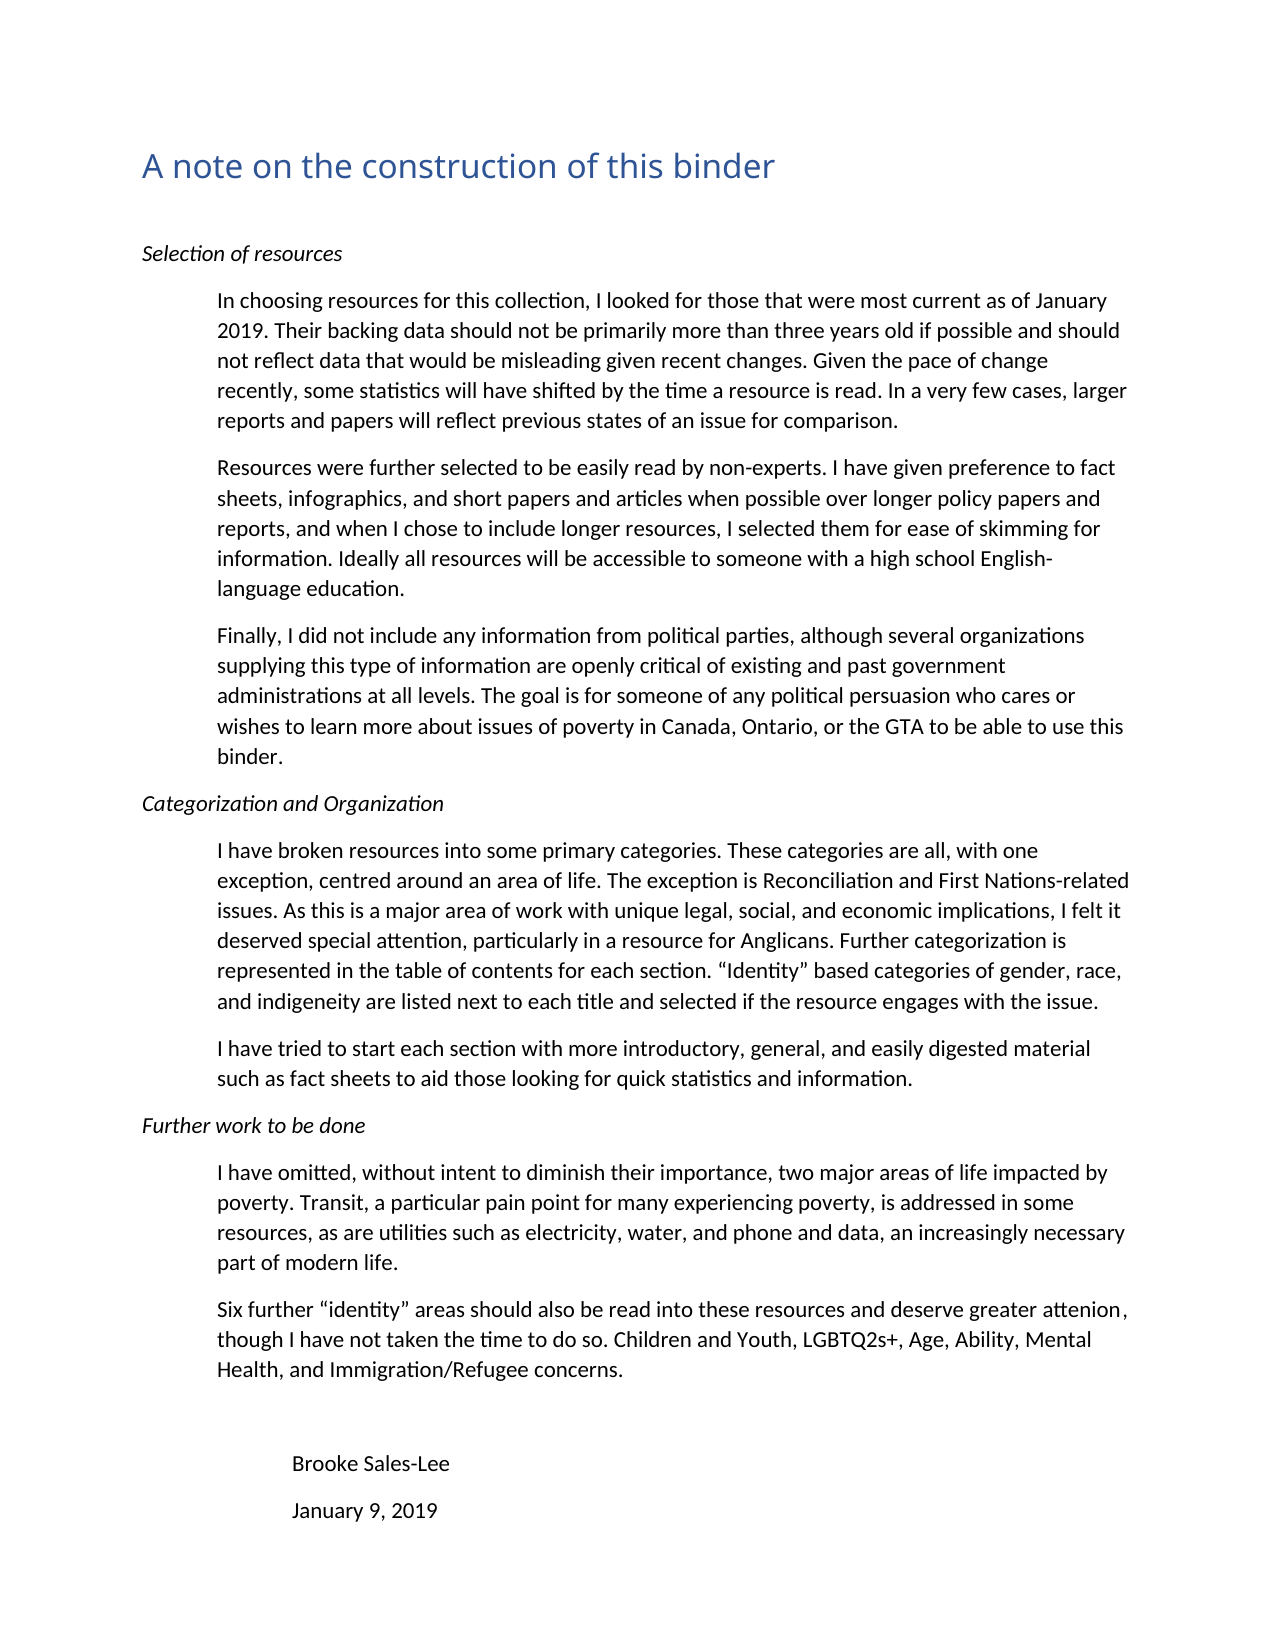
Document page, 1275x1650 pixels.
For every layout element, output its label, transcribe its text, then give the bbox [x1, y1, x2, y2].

subtitle A note on the construction of this binder [142, 143, 1133, 188]
text Resources were further selected to be easily read by non-experts. I have given preference to fact sheets, infographics, and short papers and articles when possible over longer policy papers and reports, and when I chose to include longer resources, I selected them for ease of skimming for information. Ideally all resources will be accessible to someone with a high school English-language education. [217, 453, 1133, 602]
text I have omitted, without intent to diminish their importance, two major areas of life impacted by poverty. Transit, a particular pain point for many experiencing poverty, is addressed in some resources, as are utilities such as electricity, water, and phone and data, an increasingly necessary part of modern life. [217, 1158, 1133, 1276]
text Selection of resources [142, 239, 1133, 267]
text Six further “identity” areas should also be read into these resources and deserve greater attenion, though I have not taken the time to do so. Children and Youth, LGBTQ2s+, Age, Ability, Mental Health, and Immigration/Refugee concerns. [217, 1295, 1133, 1384]
text Finally, I did not include any information from political parties, although several organizations supplying this type of information are openly critical of existing and past government administrations at all levels. The goal is for someone of any political persuasion who cares or wishes to learn more about issues of poverty in Canada, Ontario, or the GTA to be able to use this binder. [217, 621, 1133, 770]
text January 9, 2019 [292, 1496, 1133, 1524]
text Brooke Sales-Lee [292, 1449, 1133, 1477]
text Further work to be done [142, 1111, 1133, 1139]
text Categorization and Organization [142, 789, 1133, 817]
text In choosing resources for this collection, I looked for those that were most current as of January 2019. Their backing data should not be primarily more than three years old if possible and should not reflect data that would be misleading given recent changes. Given the pace of change recently, some statistics will have shifted by the time a resource is read. In a very few cases, larger reports and papers will reflect previous states of an issue for comparison. [217, 286, 1133, 435]
text I have tried to start each section with more introductory, general, and easily digested material such as fact sheets to aid those looking for quick statistics and information. [217, 1034, 1133, 1092]
text I have broken resources into some primary categories. These categories are all, with one exception, centred around an area of life. The exception is Reconciliation and First Nations-related issues. As this is a major area of work with unique legal, social, and economic implications, I felt it deserved special attention, particularly in a resource for Anglicans. Further categorization is represented in the table of contents for each section. “Identity” based categories of gender, race, and indigeneity are listed next to each title and selected if the resource engages with the issue. [217, 836, 1133, 1015]
